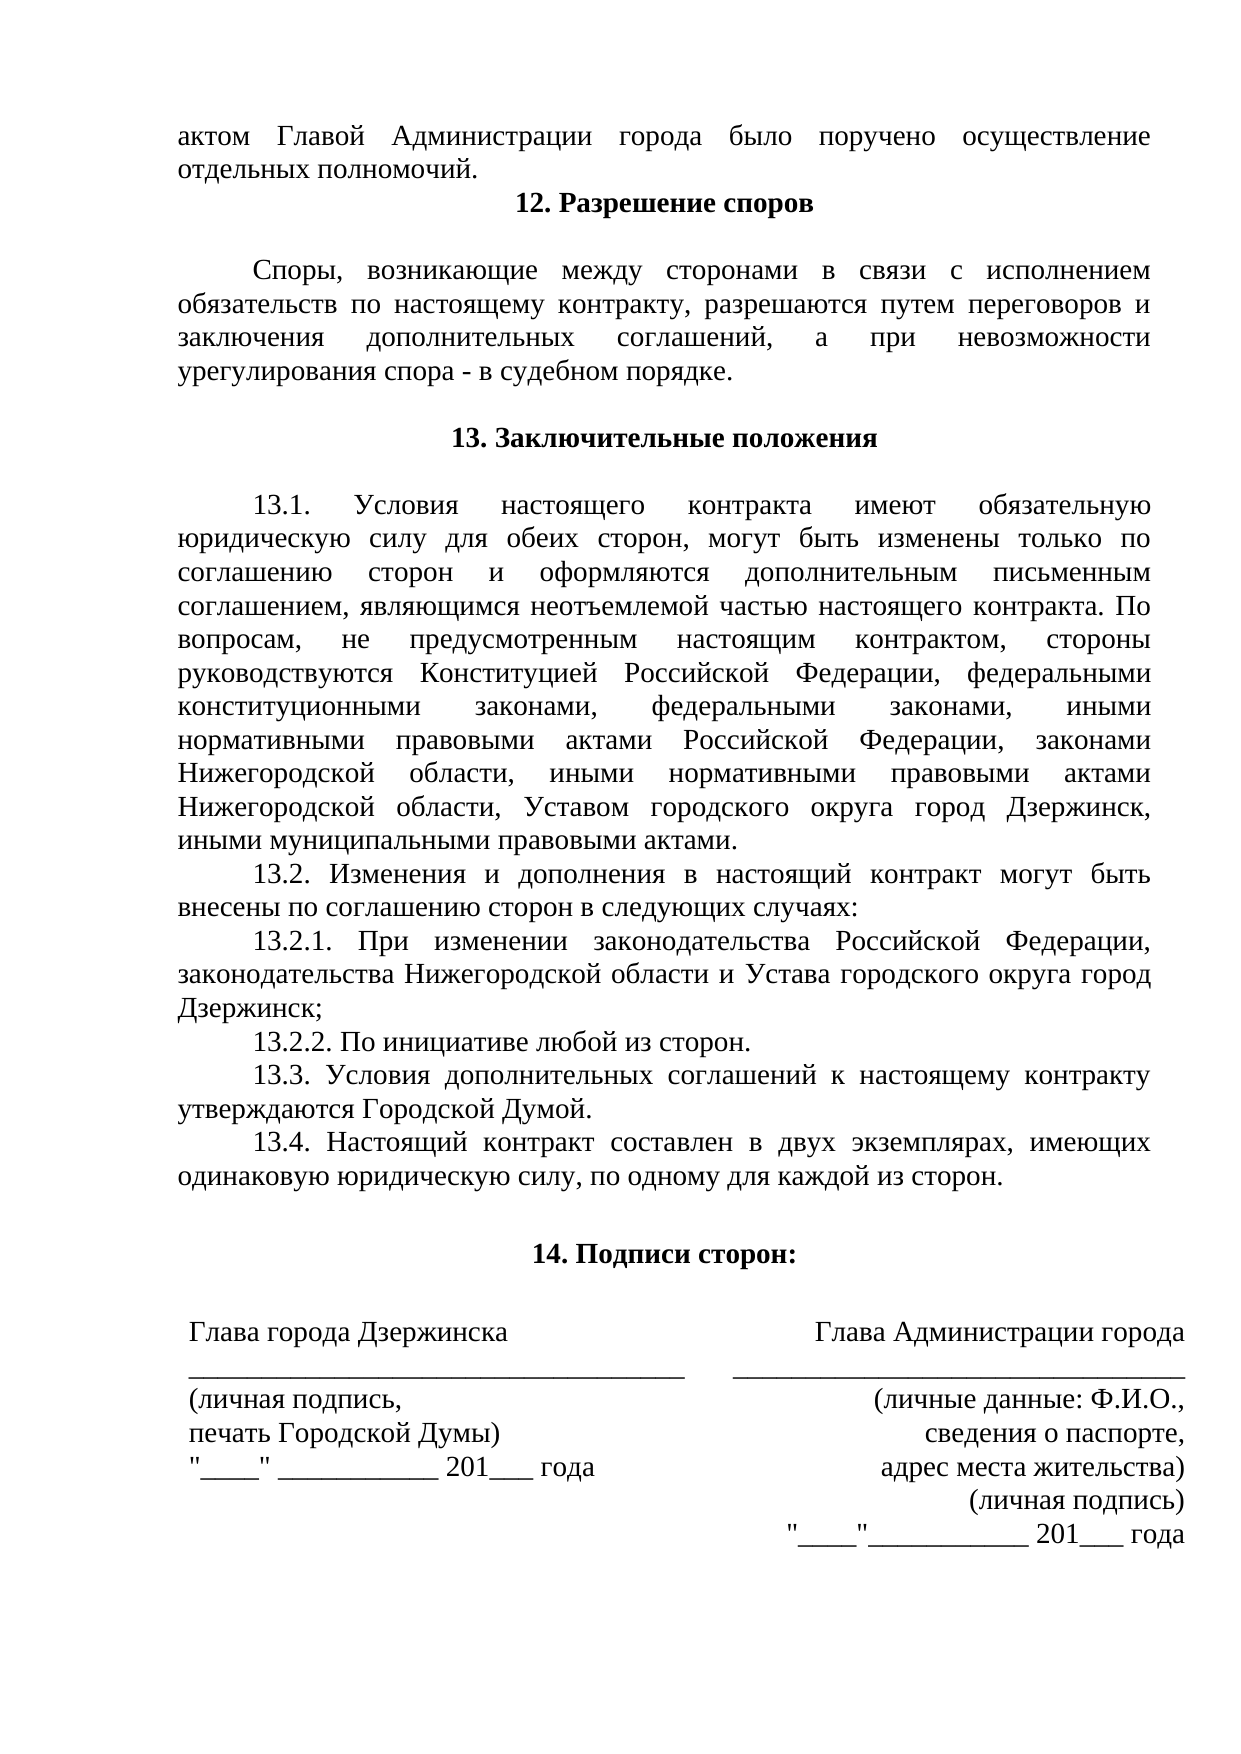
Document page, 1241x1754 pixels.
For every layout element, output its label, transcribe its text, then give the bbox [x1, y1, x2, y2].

text 13.4. Настоящий контракт составлен в двух экземплярах, имеющих одинаковую юридическую силу, по одному для каждой из сторон. [177, 1124, 1152, 1191]
text 14. Подписи сторон: [177, 1236, 1152, 1270]
text 13. Заключительные положения [177, 420, 1152, 453]
text 12. Разрешение споров [177, 185, 1152, 219]
text 13.3. Условия дополнительных соглашений к настоящему контракту утверждаются Городской Думой. [177, 1057, 1152, 1124]
text Споры, возникающие между сторонами в связи с исполнением обязательств по настоящему контракту, разрешаются путем переговоров и заключения дополнительных соглашений, а при невозможности урегулирования спора - в судебном порядке. [177, 252, 1152, 386]
table_header Глава города Дзержинска __________________________________ (личная подпись, печать Городской Думы) "____" ___________ 201___ года [177, 1315, 702, 1549]
text 13.2.1. При изменении законодательства Российской Федерации, законодательства Нижегородской области и Устава городского округа город Дзержинск; [177, 923, 1152, 1024]
text 13.2.2. По инициативе любой из сторон. [177, 1024, 1152, 1057]
table_header Глава Администрации города _______________________________ (личные данные: Ф.И.О., сведения о паспорте, адрес места жительства) (личная подпись) "____"___________ 201___ года [702, 1315, 1196, 1549]
text 13.2. Изменения и дополнения в настоящий контракт могут быть внесены по соглашению сторон в следующих случаях: [177, 856, 1152, 923]
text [177, 118, 1152, 185]
text 13.1. Условия настоящего контракта имеют обязательную юридическую силу для обеих сторон, могут быть изменены только по соглашению сторон и оформляются дополнительным письменным соглашением, являющимся неотъемлемой частью настоящего контракта. По вопросам, не предусмотренным настоящим контрактом, стороны руководствуются Конституцией Российской Федерации, федеральными конституционными законами, федеральными законами, иными нормативными правовыми актами Российской Федерации, законами Нижегородской области, иными нормативными правовыми актами Нижегородской области, Уставом городского округа город Дзержинск, иными муниципальными правовыми актами. [177, 487, 1152, 856]
